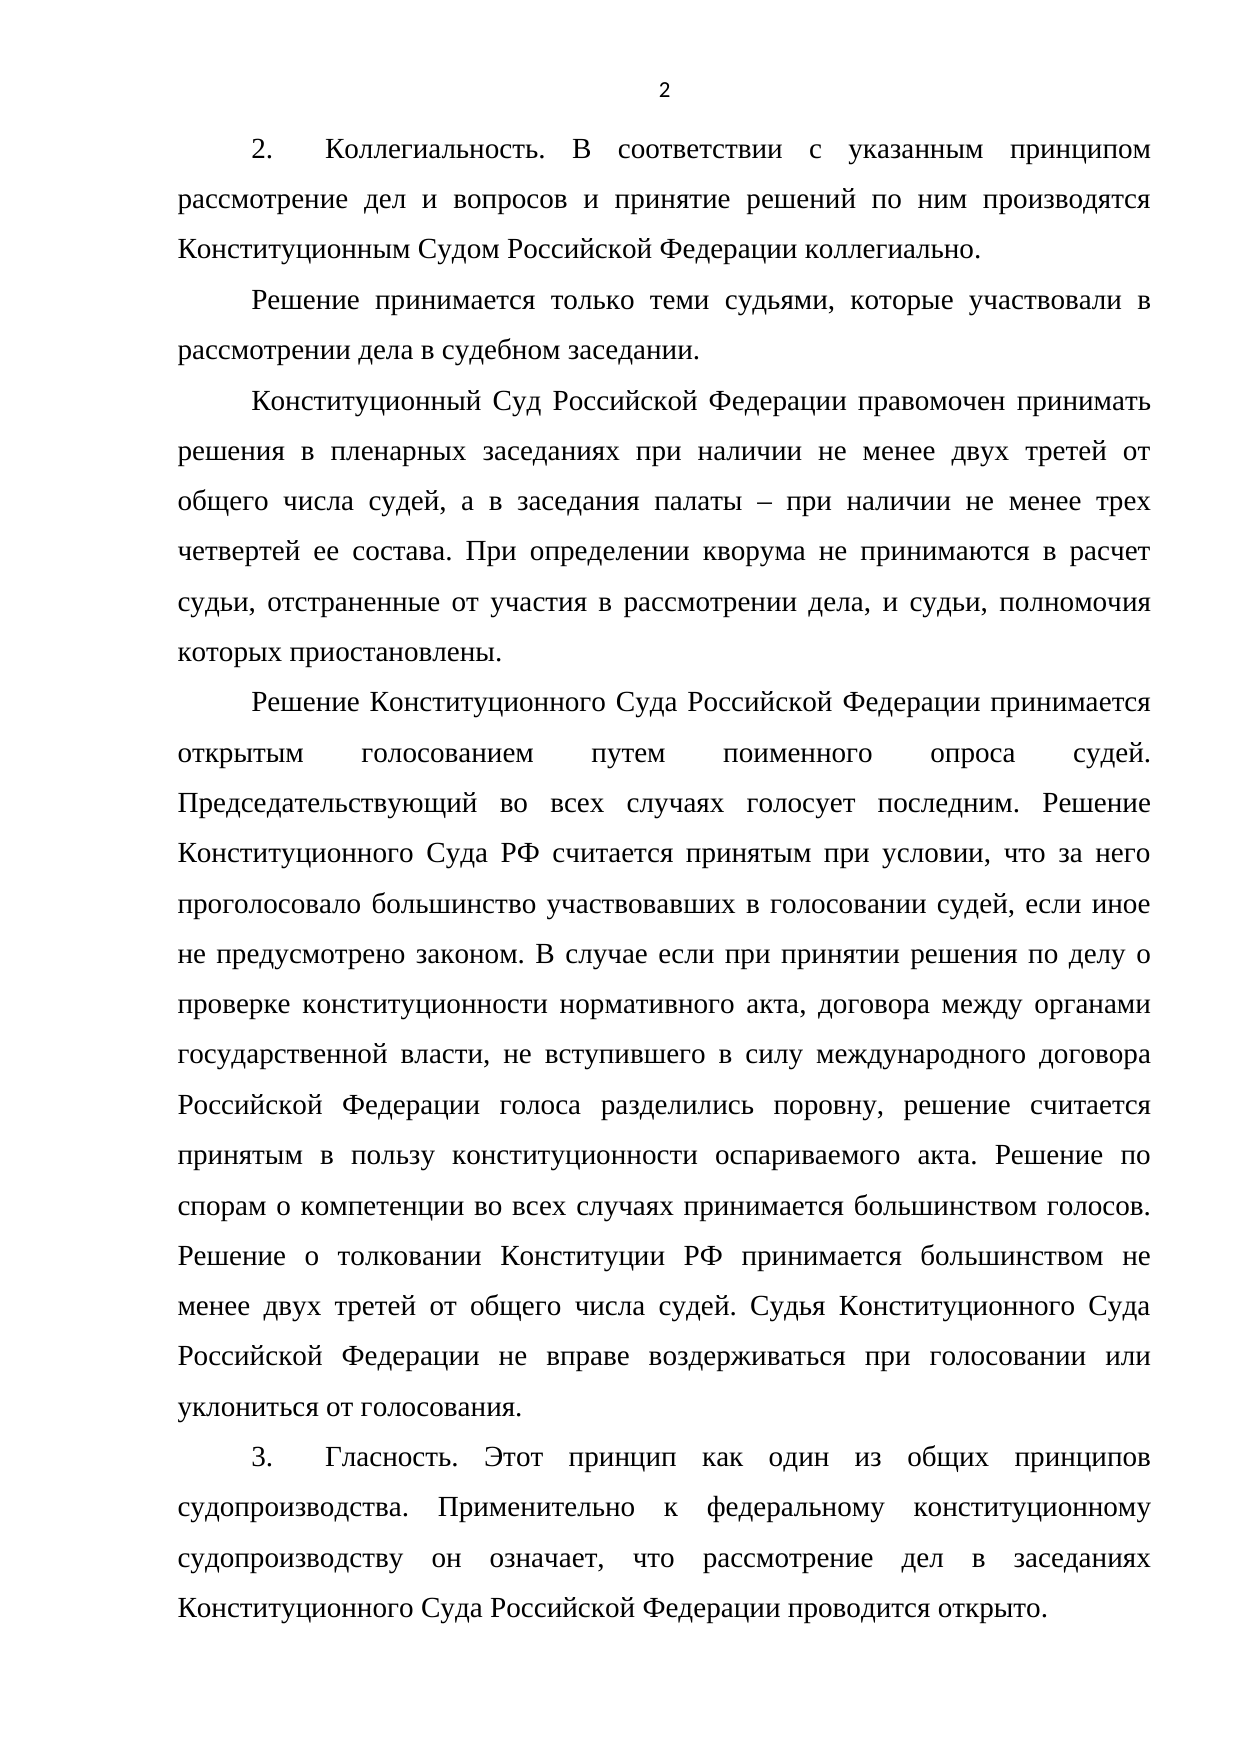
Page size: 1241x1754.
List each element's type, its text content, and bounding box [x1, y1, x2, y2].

text Решение Конституционного Суда Российской Федерации принимается открытым голосованием путем поименного опроса судей. Председательствующий во всех случаях голосует последним. Решение Конституционного Суда РФ считается принятым при условии, что за него проголосовало большинство участвовавших в голосовании судей, если иное не предусмотрено законом. В случае если при принятии решения по делу о проверке конституционности нормативного акта, договора между органами государственной власти, не вступившего в силу международного договора Российской Федерации голоса разделились поровну, решение считается принятым в пользу конституционности оспариваемого акта. Решение по спорам о компетенции во всех случаях принимается большинством голосов. Решение о толковании Конституции РФ принимается большинством не менее двух третей от общего числа судей. Судья Конституционного Суда Российской Федерации не вправе воздерживаться при голосовании или уклониться от голосования. [177, 684, 1152, 1422]
text Решение принимается только теми судьями, которые участвовали в рассмотрении дела в судебном заседании. [177, 282, 1152, 366]
text Конституционный Суд Российской Федерации правомочен принимать решения в пленарных заседаниях при наличии не менее двух третей от общего числа судей, а в заседания палаты – при наличии не менее трех четвертей ее состава. При определении кворума не принимаются в расчет судьи, отстраненные от участия в рассмотрении дела, и судьи, полномочия которых приостановлены. [177, 383, 1152, 668]
list Коллегиальность. В соответствии с указанным принципом рассмотрение дел и вопросов и принятие решений по ним производятся Конституционным Судом Российской Федерации коллегиально. [177, 131, 1152, 265]
list Гласность. Этот принцип как один из общих принципов судопроизводства. Применительно к федеральному конституционному судопроизводству он означает, что рассмотрение дел в заседаниях Конституционного Суда Российской Федерации проводится открыто. [177, 1439, 1152, 1624]
